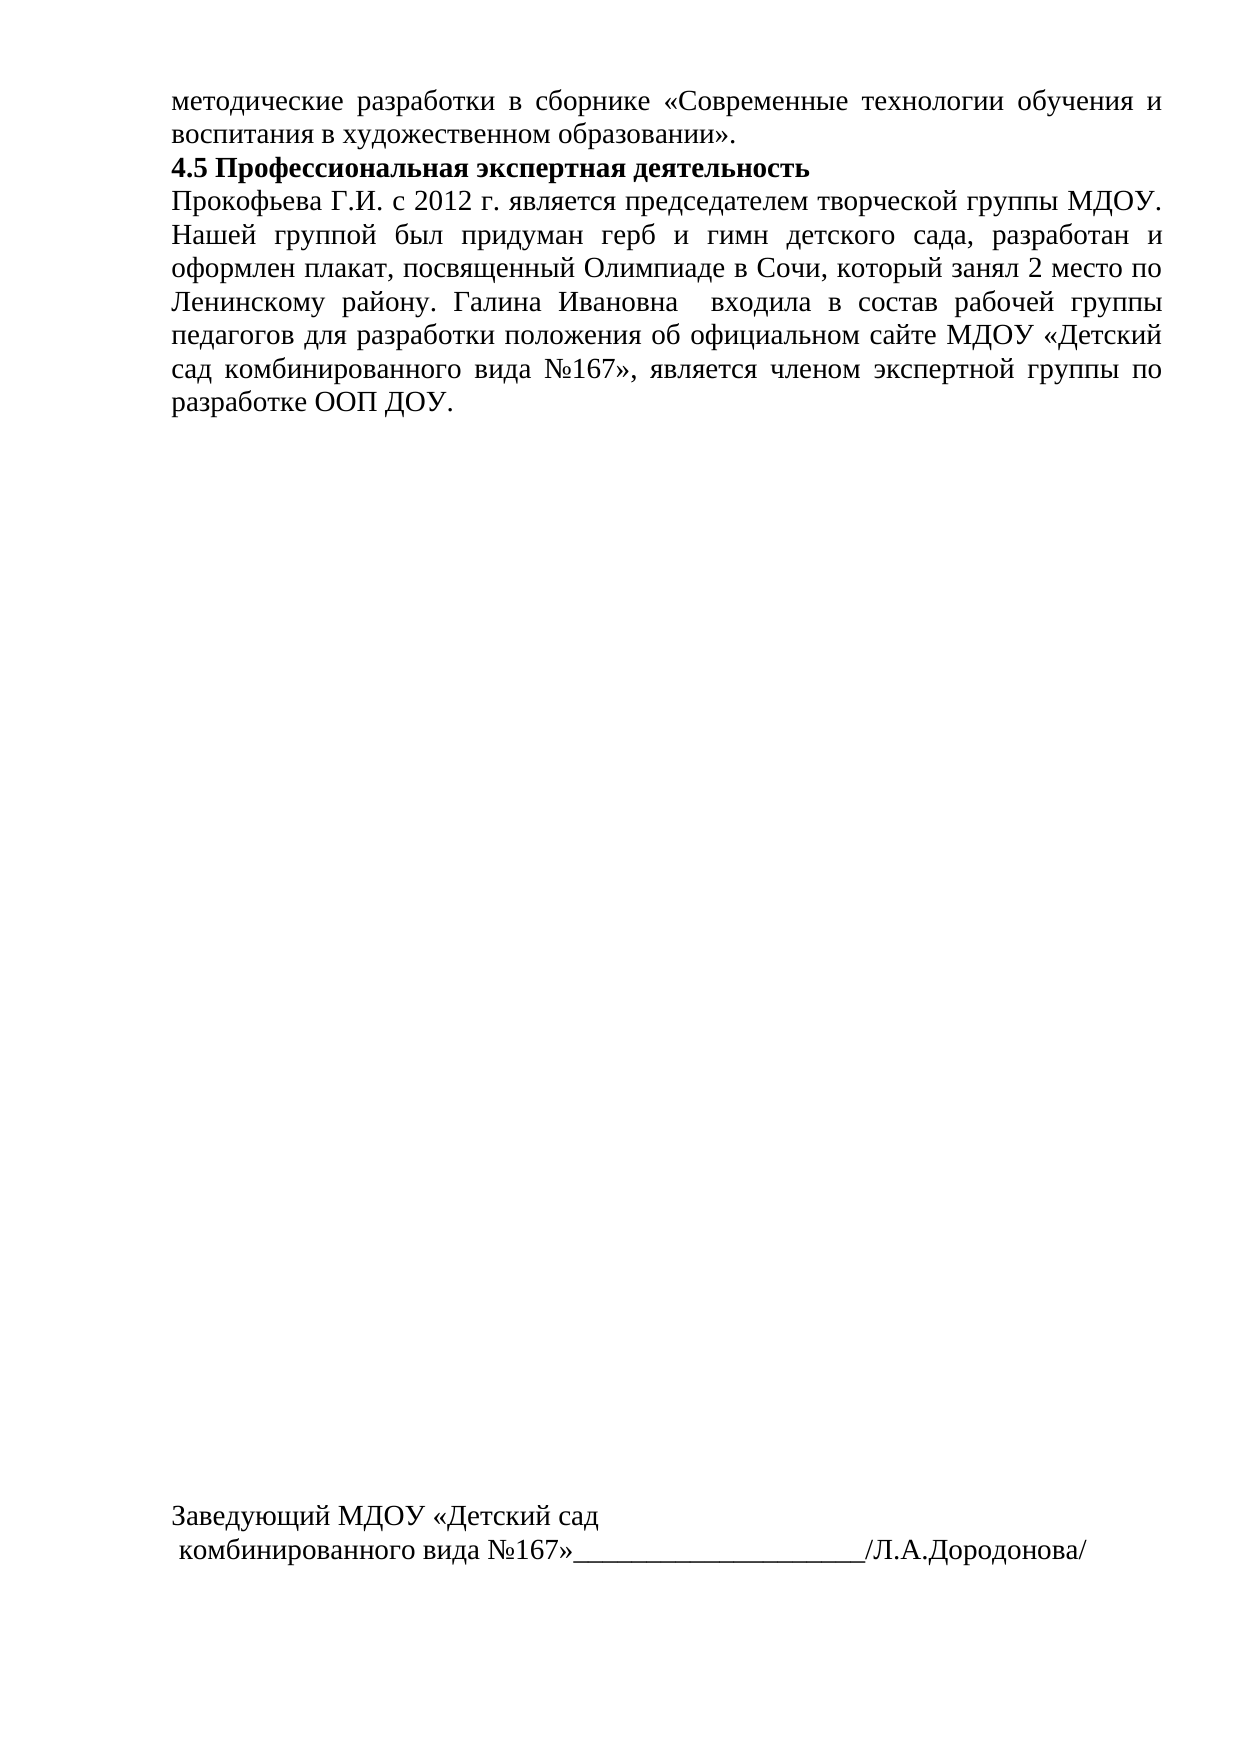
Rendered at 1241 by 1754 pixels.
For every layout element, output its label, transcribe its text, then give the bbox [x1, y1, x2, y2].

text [171, 83, 1163, 150]
text Прокофьева Г.И. с 2012 г. является председателем творческой группы МДОУ. Нашей группой был придуман герб и гимн детского сада, разработан и оформлен плакат, посвященный Олимпиаде в Сочи, который занял 2 место по Ленинскому району. Галина Ивановна входила в состав рабочей группы педагогов для разработки положения об официальном сайте МДОУ «Детский сад комбинированного вида №167», является членом экспертной группы по разработке ООП ДОУ. [171, 183, 1163, 418]
text Заведующий МДОУ «Детский сад [171, 1498, 1163, 1532]
text комбинированного вида №167»____________________/Л.А.Дородонова/ [171, 1532, 1163, 1566]
text 4.5 Профессиональная экспертная деятельность [171, 150, 1163, 183]
